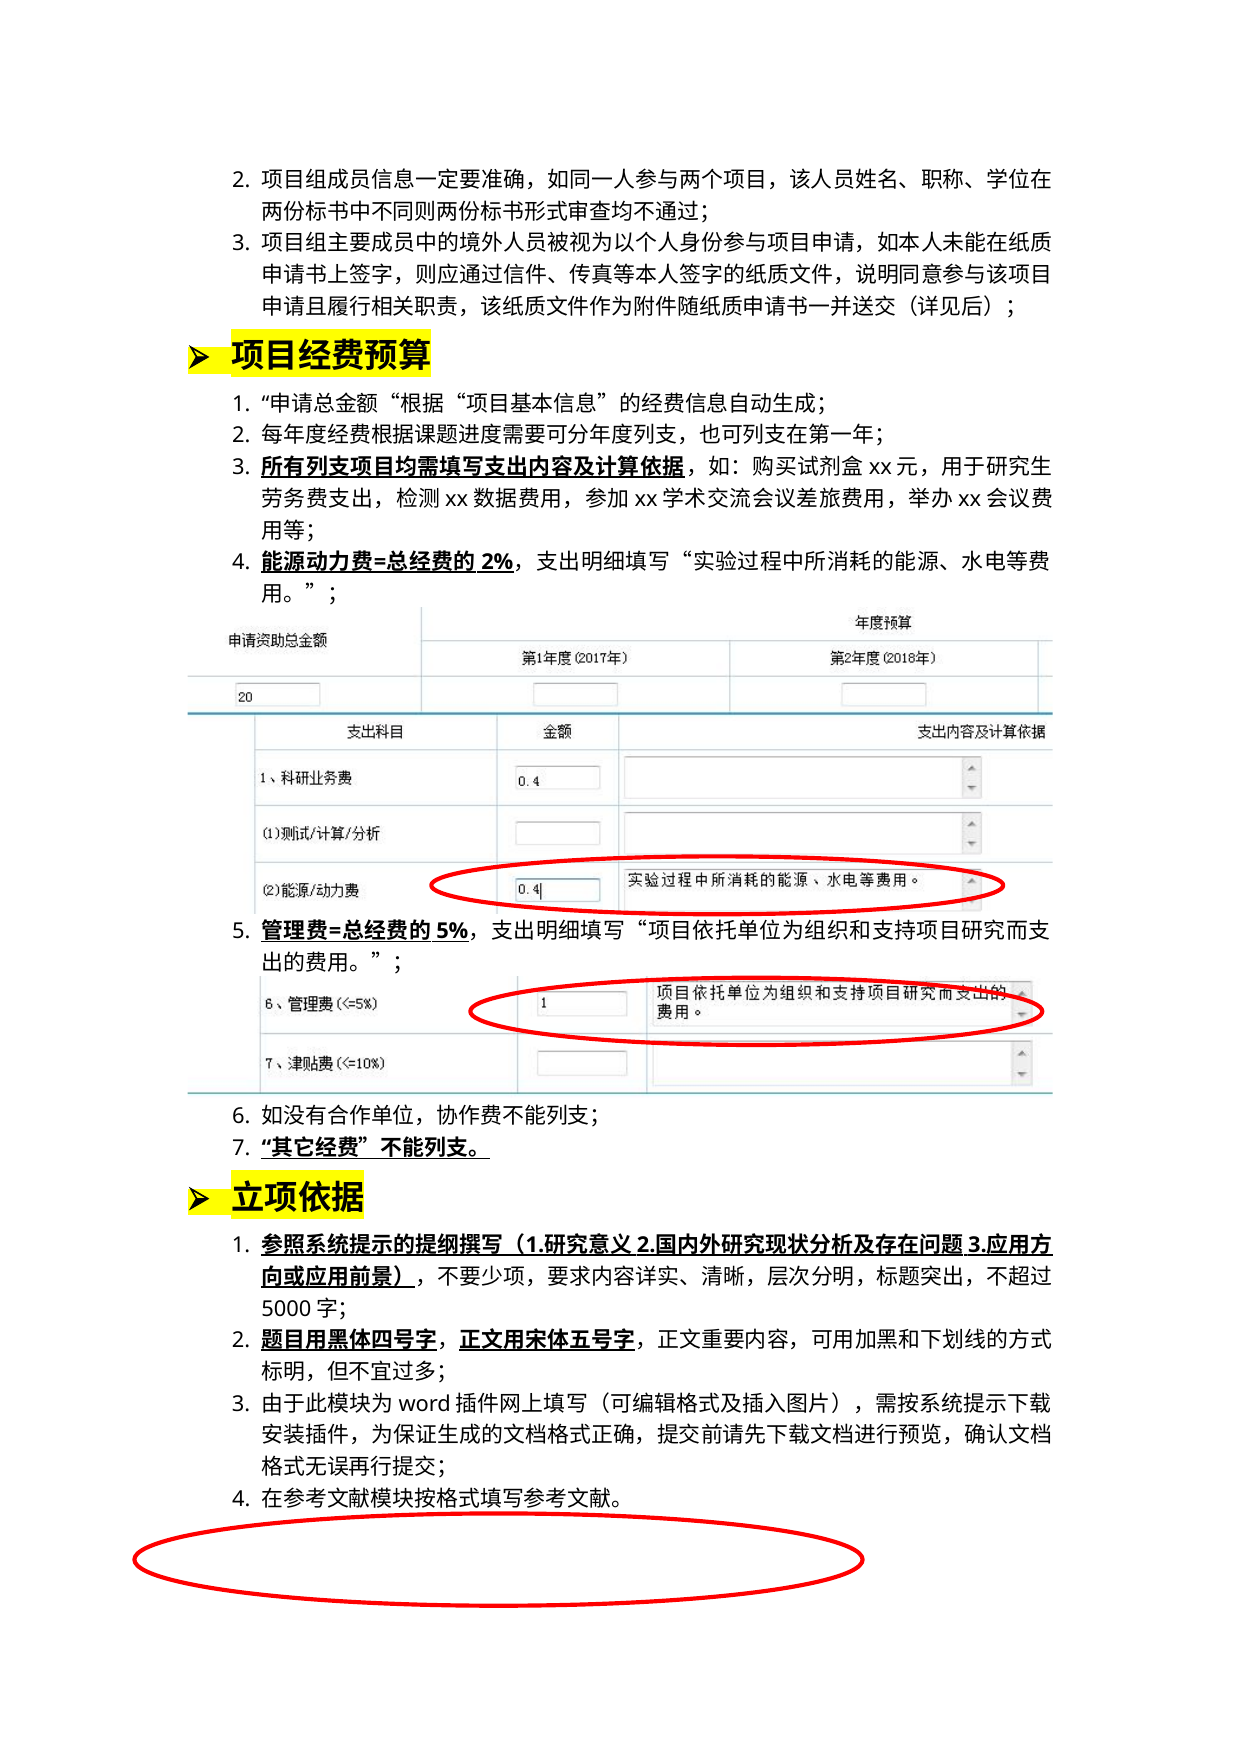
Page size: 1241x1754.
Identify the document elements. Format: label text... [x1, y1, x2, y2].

list 在参考文献模块按格式填写参考文献。 [232, 1481, 1053, 1513]
list 所有列支项目均需填写支出内容及计算依据，如：购买试剂盒xx元，用于研究生劳务费支出，检测xx数据费用，参加xx学术交流会议差旅费用，举办xx会议费用等； [232, 449, 1053, 544]
list 题目用黑体四号字，正文用宋体五号字，正文重要内容，可用加黑和下划线的方式标明，但不宜过多； [232, 1322, 1053, 1386]
list 由于此模块为word插件网上填写（可编辑格式及插入图片），需按系统提示下载安装插件，为保证生成的文档格式正确，提交前请先下载文档进行预览，确认文档格式无误再行提交； [232, 1386, 1053, 1481]
list 参照系统提示的提纲撰写（1.研究意义2.国内外研究现状分析及存在问题3.应用方向或应用前景），不要少项，要求内容详实、清晰，层次分明，标题突出，不超过5000字； [232, 1227, 1053, 1322]
picture [187, 976, 1053, 1099]
list 如没有合作单位，协作费不能列支； [232, 1099, 1053, 1130]
picture [434, 859, 1000, 912]
picture [473, 980, 1039, 1042]
list “申请总金额“根据“项目基本信息”的经费信息自动生成； [232, 386, 1053, 417]
list 项目组主要成员中的境外人员被视为以个人身份参与项目申请，如本人未能在纸质申请书上签字，则应通过信件、传真等本人签字的纸质文件，说明同意参与该项目申请且履行相关职责，该纸质文件作为附件随纸质申请书一并送交（详见后）； [232, 225, 1053, 321]
list 项目经费预算 [187, 321, 1053, 386]
list 项目组成员信息一定要准确，如同一人参与两个项目，该人员姓名、职称、学位在两份标书中不同则两份标书形式审查均不通过； [232, 162, 1053, 225]
list 立项依据 [187, 1162, 1053, 1227]
list “其它经费”不能列支。 [232, 1130, 1053, 1162]
picture [187, 607, 1053, 914]
list 每年度经费根据课题进度需要可分年度列支，也可列支在第一年； [232, 417, 1053, 449]
list 能源动力费=总经费的2%，支出明细填写“实验过程中所消耗的能源、水电等费用。”； [232, 544, 1053, 607]
list 管理费=总经费的5%，支出明细填写“项目依托单位为组织和支持项目研究而支出的费用。”； [232, 914, 1053, 976]
